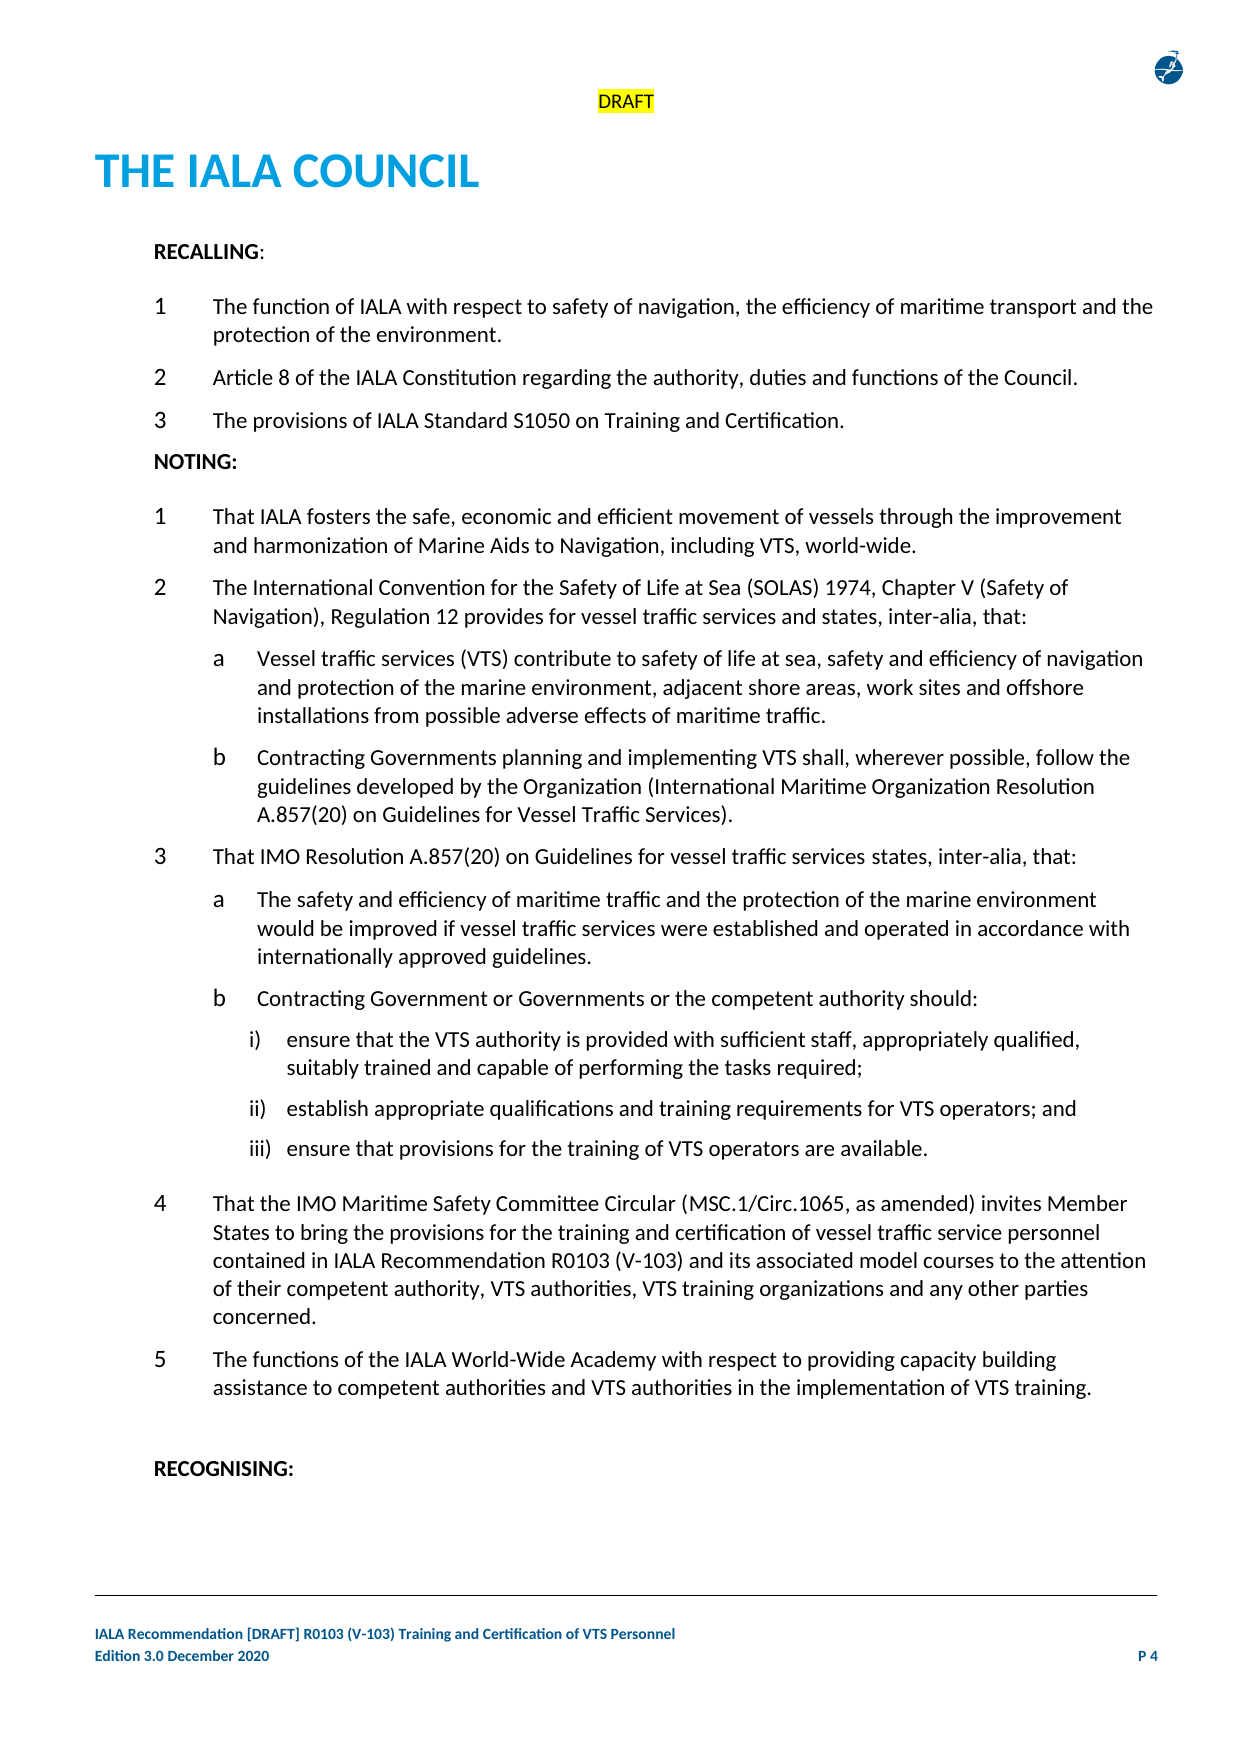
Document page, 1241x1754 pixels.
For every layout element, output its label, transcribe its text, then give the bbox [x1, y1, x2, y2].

text RECALLING: [153, 237, 1157, 265]
list The safety and efficiency of maritime traffic and the protection of the marine environment would be improved if vessel traffic services were established and operated in accordance with internationally approved guidelines. [213, 883, 1157, 970]
list The International Convention for the Safety of Life at Sea (SOLAS) 1974, Chapter V (Safety of Navigation), Regulation 12 provides for vessel traffic services and states, inter-alia, that: [153, 571, 1157, 630]
list That IMO Resolution A.857(20) on Guidelines for vessel traffic services states, inter-alia, that: [153, 840, 1157, 871]
text RECOGNISING: [153, 1454, 1157, 1482]
list Article 8 of the IALA Constitution regarding the authority, duties and functions of the Council. [153, 361, 1157, 392]
text THE IALA COUNCIL [94, 138, 1157, 199]
list That IALA fosters the safe, economic and efficient movement of vessels through the improvement and harmonization of Marine Aids to Navigation, including VTS, world-wide. [153, 500, 1157, 559]
list That the IMO Maritime Safety Committee Circular (MSC.1/Circ.1065, as amended) invites Member States to bring the provisions for the training and certification of vessel traffic service personnel contained in IALA Recommendation R0103 (V-103) and its associated model courses to the attention of their competent authority, VTS authorities, VTS training organizations and any other parties concerned. [153, 1188, 1157, 1330]
picture [1123, 0, 1241, 119]
list Vessel traffic services (VTS) contribute to safety of life at sea, safety and efficiency of navigation and protection of the marine environment, adjacent shore areas, work sites and offshore installations from possible adverse effects of maritime traffic. [213, 642, 1157, 729]
list ensure that the VTS authority is provided with sufficient staff, appropriately qualified, suitably trained and capable of performing the tasks required; [249, 1026, 1157, 1082]
list Contracting Government or Governments or the competent authority should: [213, 982, 1157, 1013]
text NOTING: [153, 447, 1157, 475]
list The function of IALA with respect to safety of navigation, the efficiency of maritime transport and the protection of the environment. [153, 290, 1157, 349]
list The provisions of IALA Standard S1050 on Training and Certification. [153, 404, 1157, 435]
list ensure that provisions for the training of VTS operators are available. [249, 1134, 1157, 1163]
list establish appropriate qualifications and training requirements for VTS operators; and [249, 1094, 1157, 1122]
list The functions of the IALA World-Wide Academy with respect to providing capacity building assistance to competent authorities and VTS authorities in the implementation of VTS training. [153, 1343, 1157, 1401]
list Contracting Governments planning and implementing VTS shall, wherever possible, follow the guidelines developed by the Organization (International Maritime Organization Resolution A.857(20) on Guidelines for Vessel Traffic Services). [213, 741, 1157, 828]
